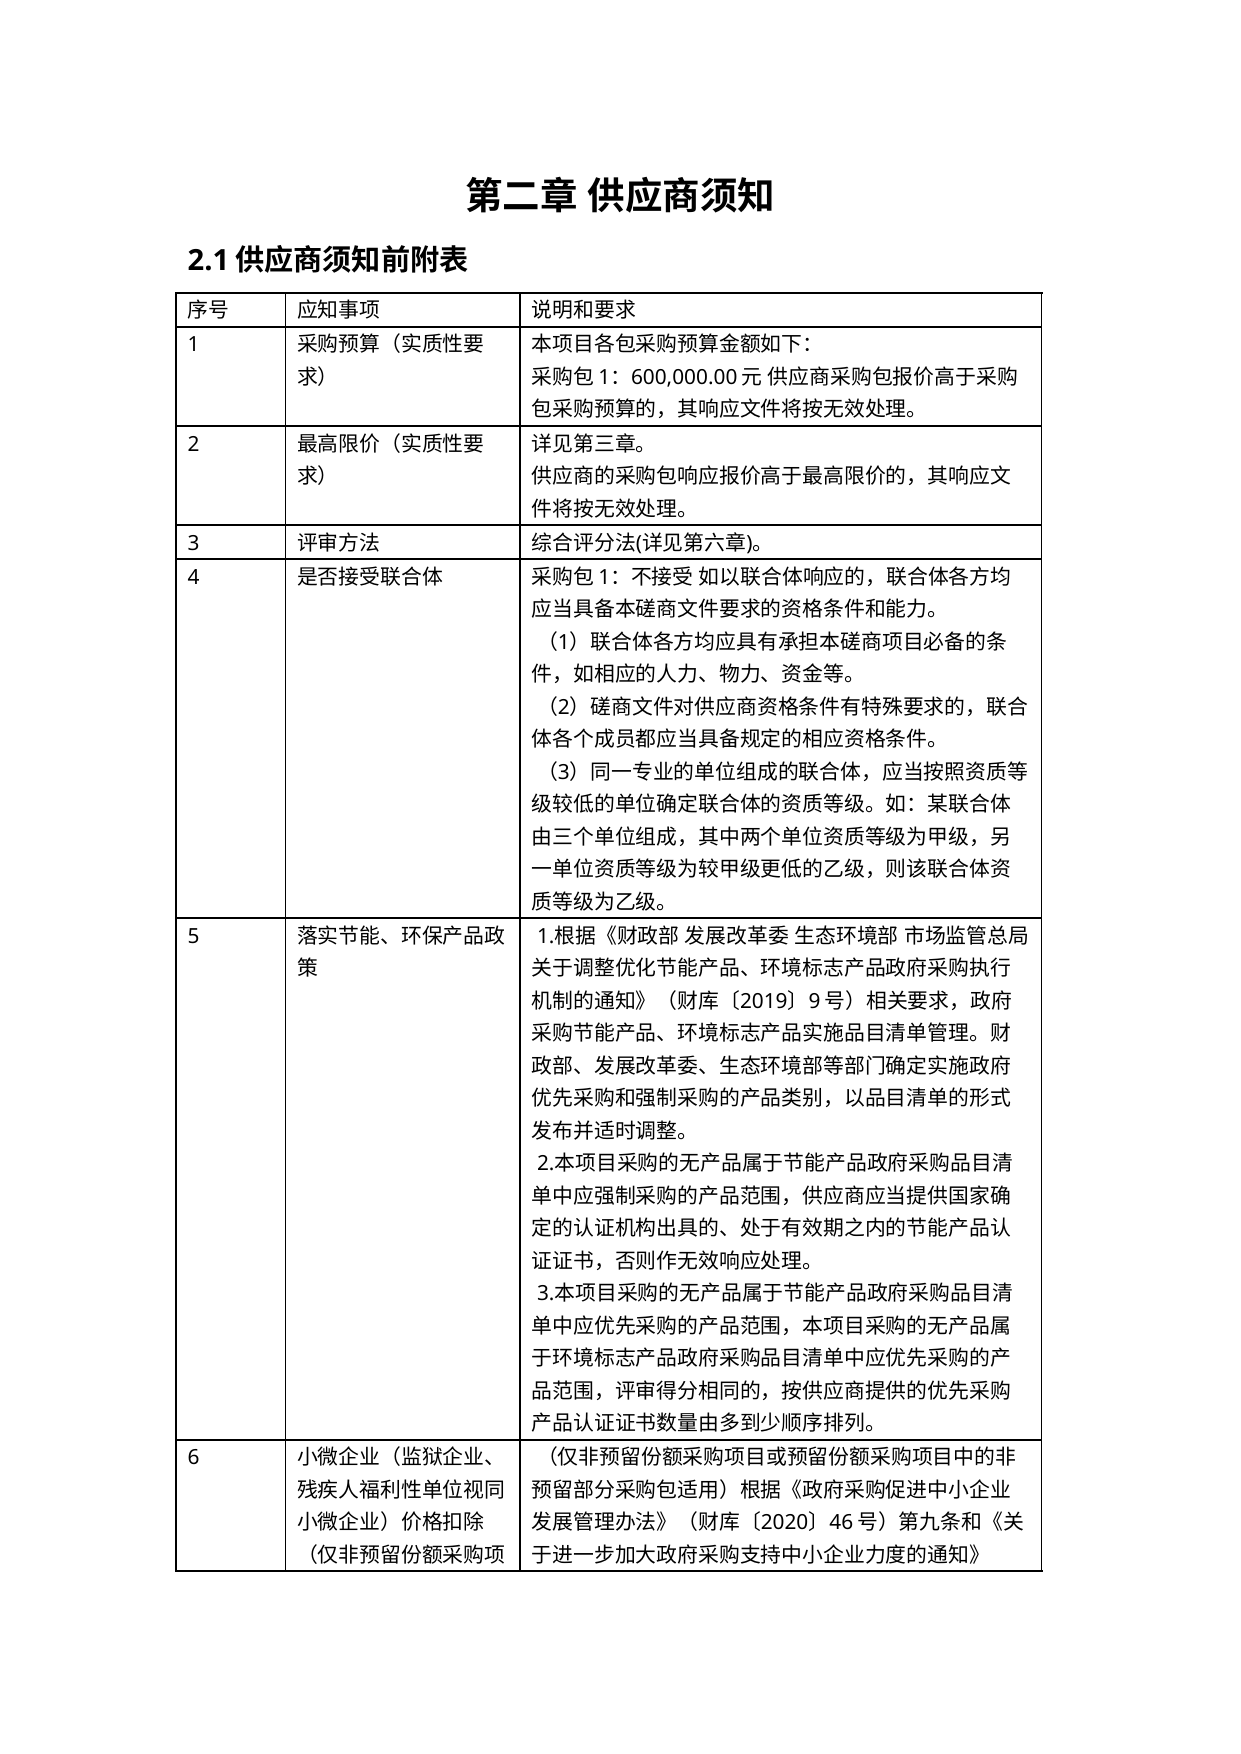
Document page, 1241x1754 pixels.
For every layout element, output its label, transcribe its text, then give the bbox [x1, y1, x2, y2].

table_cell 综合评分法(详见第六章)。 [521, 526, 1041, 558]
table_cell 3 [177, 526, 285, 558]
table_cell 1 [177, 328, 285, 425]
table_cell 落实节能、环保产品政策 [286, 919, 519, 1439]
table_cell 采购预算（实质性要求） [286, 328, 519, 425]
text 第二章 供应商须知 [187, 162, 1053, 227]
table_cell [521, 1441, 1041, 1570]
text 2.1供应商须知前附表 [187, 227, 1053, 292]
table_cell 2 [177, 427, 285, 524]
table_cell 6 [177, 1441, 285, 1570]
table_cell 1.根据《财政部 发展改革委 生态环境部 市场监管总局关于调整优化节能产品、环境标志产品政府采购执行机制的通知》（财库〔2019〕9号）相关要求，政府采购节能产品、环境标志产品实施品目清单管理。财政部、发展改革委、生态环境部等部门确定实施政府优先采购和强制采购的产品类别，以品目清单的形式发布并适时调整。 2.本项目采购的无产品属于节能产品政府采购品目清单中应强制采购的产品范围，供应商应当提供国家确定的认证机构出具的、处于有效期之内的节能产品认证证书，否则作无效响应处理。 3.本项目采购的无产品属于节能产品政府采购品目清单中应优先采购的产品范围，本项目采购的无产品属于环境标志产品政府采购品目清单中应优先采购的产品范围，评审得分相同的，按供应商提供的优先采购产品认证证书数量由多到少顺序排列。 [521, 919, 1041, 1439]
table_cell 本项目各包采购预算金额如下： 采购包1：600,000.00元 供应商采购包报价高于采购包采购预算的，其响应文件将按无效处理。 [521, 328, 1041, 425]
table_cell 5 [177, 919, 285, 1439]
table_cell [286, 1441, 519, 1570]
table_cell 4 [177, 560, 285, 917]
table_cell 是否接受联合体 [286, 560, 519, 917]
table_header 序号 [177, 294, 285, 326]
table_header 说明和要求 [521, 294, 1041, 326]
table_cell 采购包1：不接受 如以联合体响应的，联合体各方均应当具备本磋商文件要求的资格条件和能力。 （1）联合体各方均应具有承担本磋商项目必备的条件，如相应的人力、物力、资金等。 （2）磋商文件对供应商资格条件有特殊要求的，联合体各个成员都应当具备规定的相应资格条件。 （3）同一专业的单位组成的联合体，应当按照资质等级较低的单位确定联合体的资质等级。如：某联合体由三个单位组成，其中两个单位资质等级为甲级，另一单位资质等级为较甲级更低的乙级，则该联合体资质等级为乙级。 [521, 560, 1041, 917]
table_cell 评审方法 [286, 526, 519, 558]
table_header 应知事项 [286, 294, 519, 326]
table_cell 最高限价（实质性要求） [286, 427, 519, 524]
table_cell 详见第三章。 供应商的采购包响应报价高于最高限价的，其响应文件将按无效处理。 [521, 427, 1041, 524]
